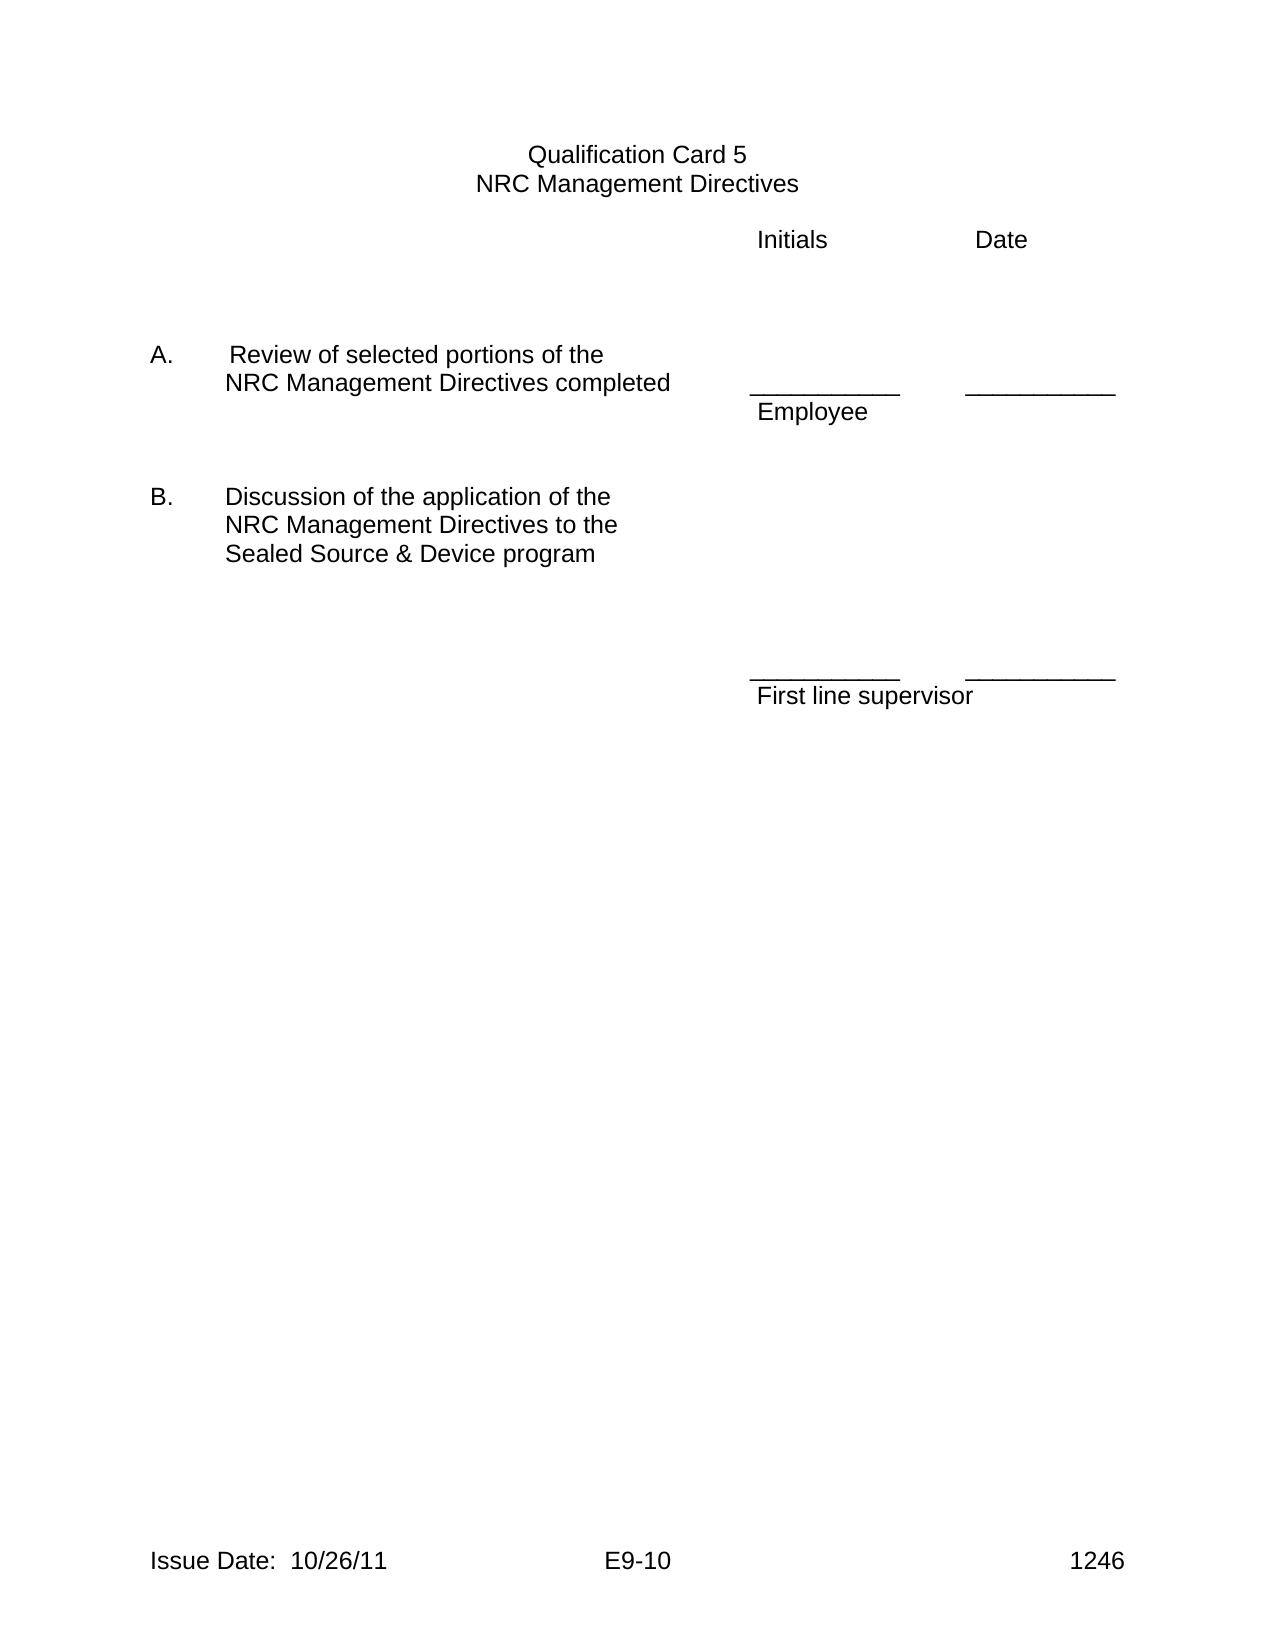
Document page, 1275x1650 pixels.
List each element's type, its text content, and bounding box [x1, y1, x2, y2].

text A. Review of selected portions of the [150, 340, 1125, 369]
text B. Discussion of the application of the [150, 482, 1125, 511]
text Sealed Source & Device program [225, 539, 1125, 568]
text NRC Management Directives [150, 169, 1125, 198]
text NRC Management Directives to the [225, 511, 1125, 539]
text Qualification Card 5 [150, 141, 1125, 169]
text Initials Date [750, 226, 1125, 255]
text Employee [150, 397, 1125, 426]
text First line supervisor [150, 682, 1125, 710]
text NRC Management Directives completed [150, 369, 1191, 397]
